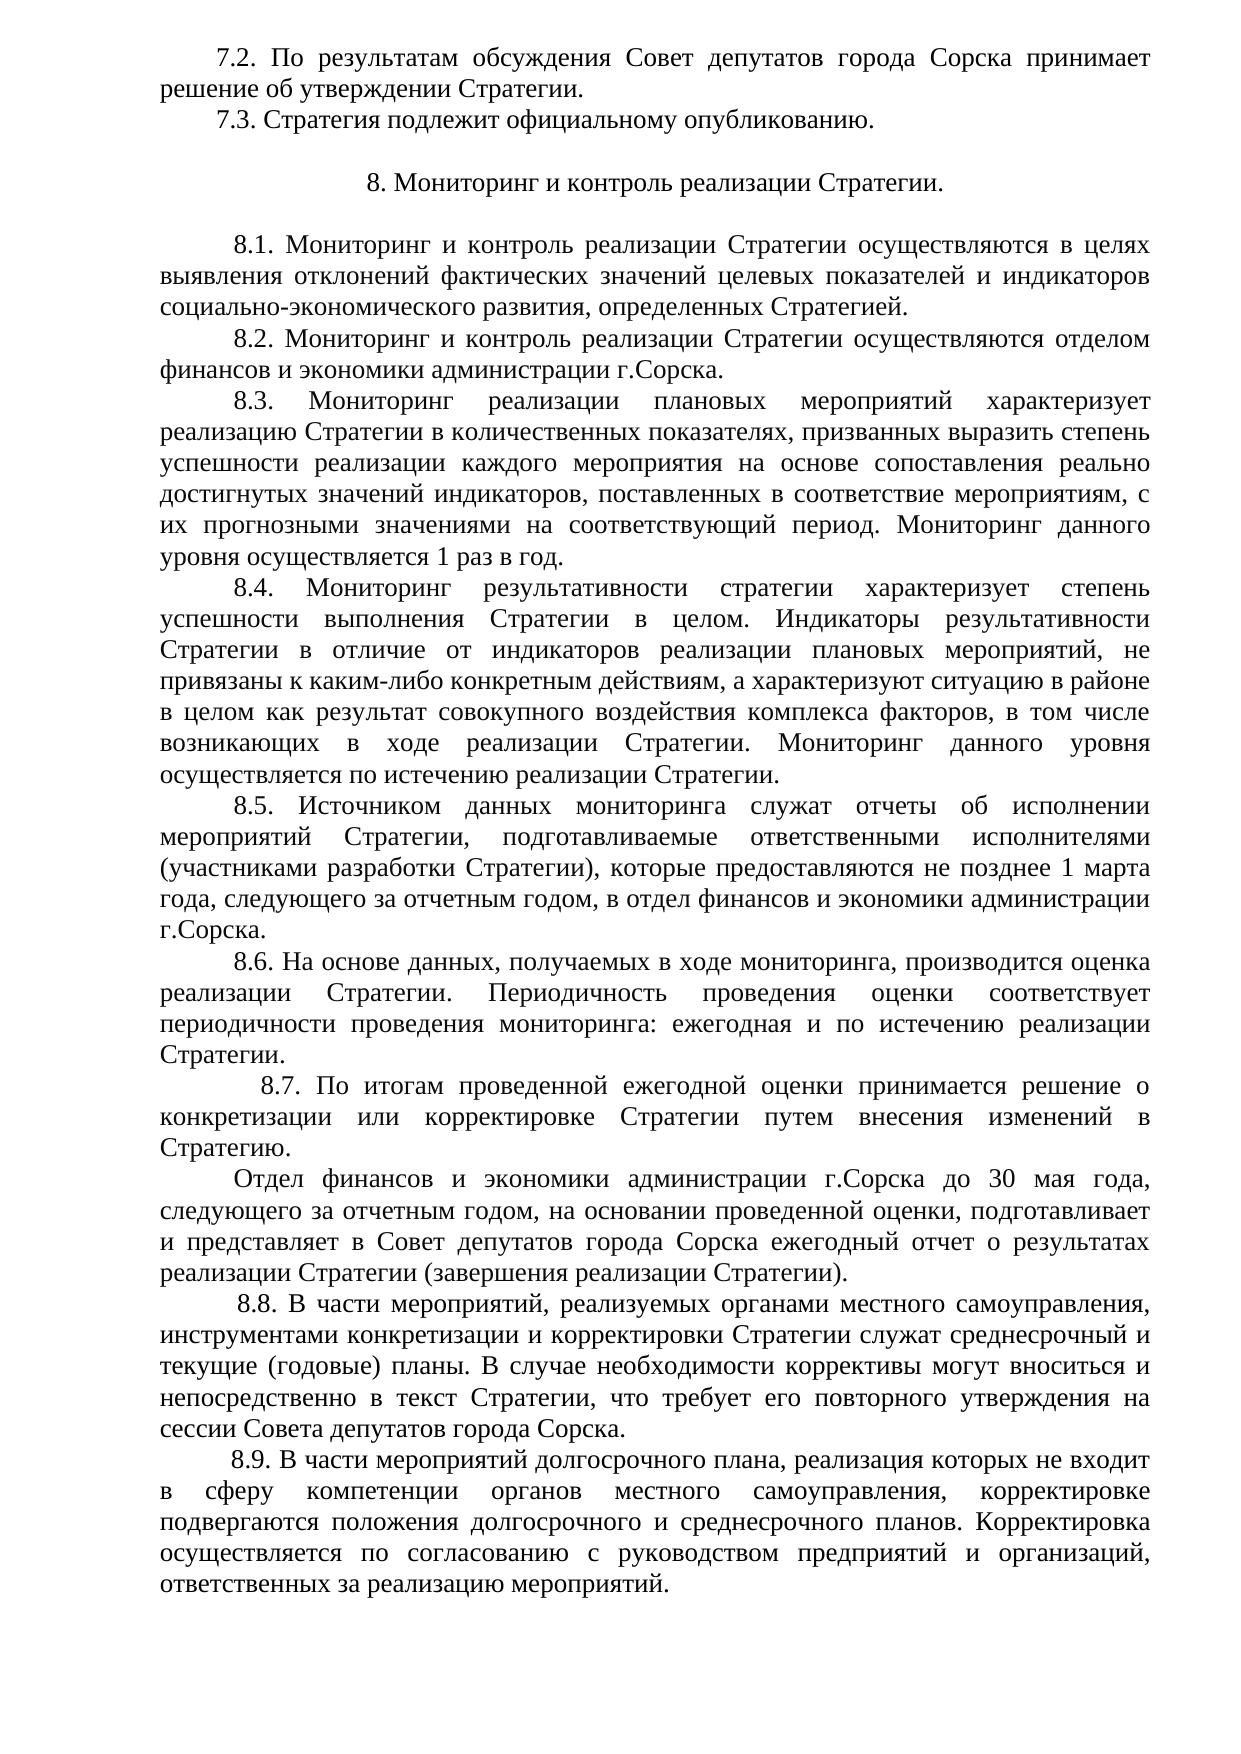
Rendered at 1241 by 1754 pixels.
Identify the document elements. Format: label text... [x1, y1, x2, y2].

text 7.3. Стратегия подлежит официальному опубликованию. [159, 104, 1152, 135]
text 7.2. По результатам обсуждения Совет депутатов города Сорска принимает решение об утверждении Стратегии. [159, 41, 1152, 104]
text 8.3. Мониторинг реализации плановых мероприятий характеризует реализацию Стратегии в количественных показателях, призванных выразить степень успешности реализации каждого мероприятия на основе сопоставления реально достигнутых значений индикаторов, поставленных в соответствие мероприятиям, с их прогнозными значениями на соответствующий период. Мониторинг данного уровня осуществляется 1 раз в год. [159, 384, 1152, 571]
text 8.6. На основе данных, получаемых в ходе мониторинга, производится оценка реализации Стратегии. Периодичность проведения оценки соответствует периодичности проведения мониторинга: ежегодная и по истечению реализации Стратегии. [159, 944, 1152, 1069]
text 8.8. В части мероприятий, реализуемых органами местного самоуправления, инструментами конкретизации и корректировки Стратегии служат среднесрочный и текущие (годовые) планы. В случае необходимости коррективы могут вноситься и непосредственно в текст Стратегии, что требует его повторного утверждения на сессии Совета депутатов города Сорска. [159, 1287, 1152, 1443]
text 8.9. В части мероприятий долгосрочного плана, реализация которых не входит в сферу компетенции органов местного самоуправления, корректировке подвергаются положения долгосрочного и среднесрочного планов. Корректировка осуществляется по согласованию с руководством предприятий и организаций, ответственных за реализацию мероприятий. [159, 1443, 1152, 1599]
text 8.5. Источником данных мониторинга служат отчеты об исполнении мероприятий Стратегии, подготавливаемые ответственными исполнителями (участниками разработки Стратегии), которые предоставляются не позднее 1 марта года, следующего за отчетным годом, в отдел финансов и экономики администрации г.Сорска. [159, 789, 1152, 944]
text Отдел финансов и экономики администрации г.Сорска до 30 мая года, следующего за отчетным годом, на основании проведенной оценки, подготавливает и представляет в Совет депутатов города Сорска ежегодный отчет о результатах реализации Стратегии (завершения реализации Стратегии). [159, 1163, 1152, 1287]
text 8.2. Мониторинг и контроль реализации Стратегии осуществляются отделом финансов и экономики администрации г.Сорска. [159, 322, 1152, 384]
text 8. Мониторинг и контроль реализации Стратегии. [159, 166, 1152, 197]
text 8.4. Мониторинг результативности стратегии характеризует степень успешности выполнения Стратегии в целом. Индикаторы результативности Стратегии в отличие от индикаторов реализации плановых мероприятий, не привязаны к каким-либо конкретным действиям, а характеризуют ситуацию в районе в целом как результат совокупного воздействия комплекса факторов, в том числе возникающих в ходе реализации Стратегии. Мониторинг данного уровня осуществляется по истечению реализации Стратегии. [159, 571, 1152, 789]
text 8.7. По итогам проведенной ежегодной оценки принимается решение о конкретизации или корректировке Стратегии путем внесения изменений в Стратегию. [159, 1069, 1152, 1163]
text 8.1. Мониторинг и контроль реализации Стратегии осуществляются в целях выявления отклонений фактических значений целевых показателей и индикаторов социально-экономического развития, определенных Стратегией. [159, 228, 1152, 322]
